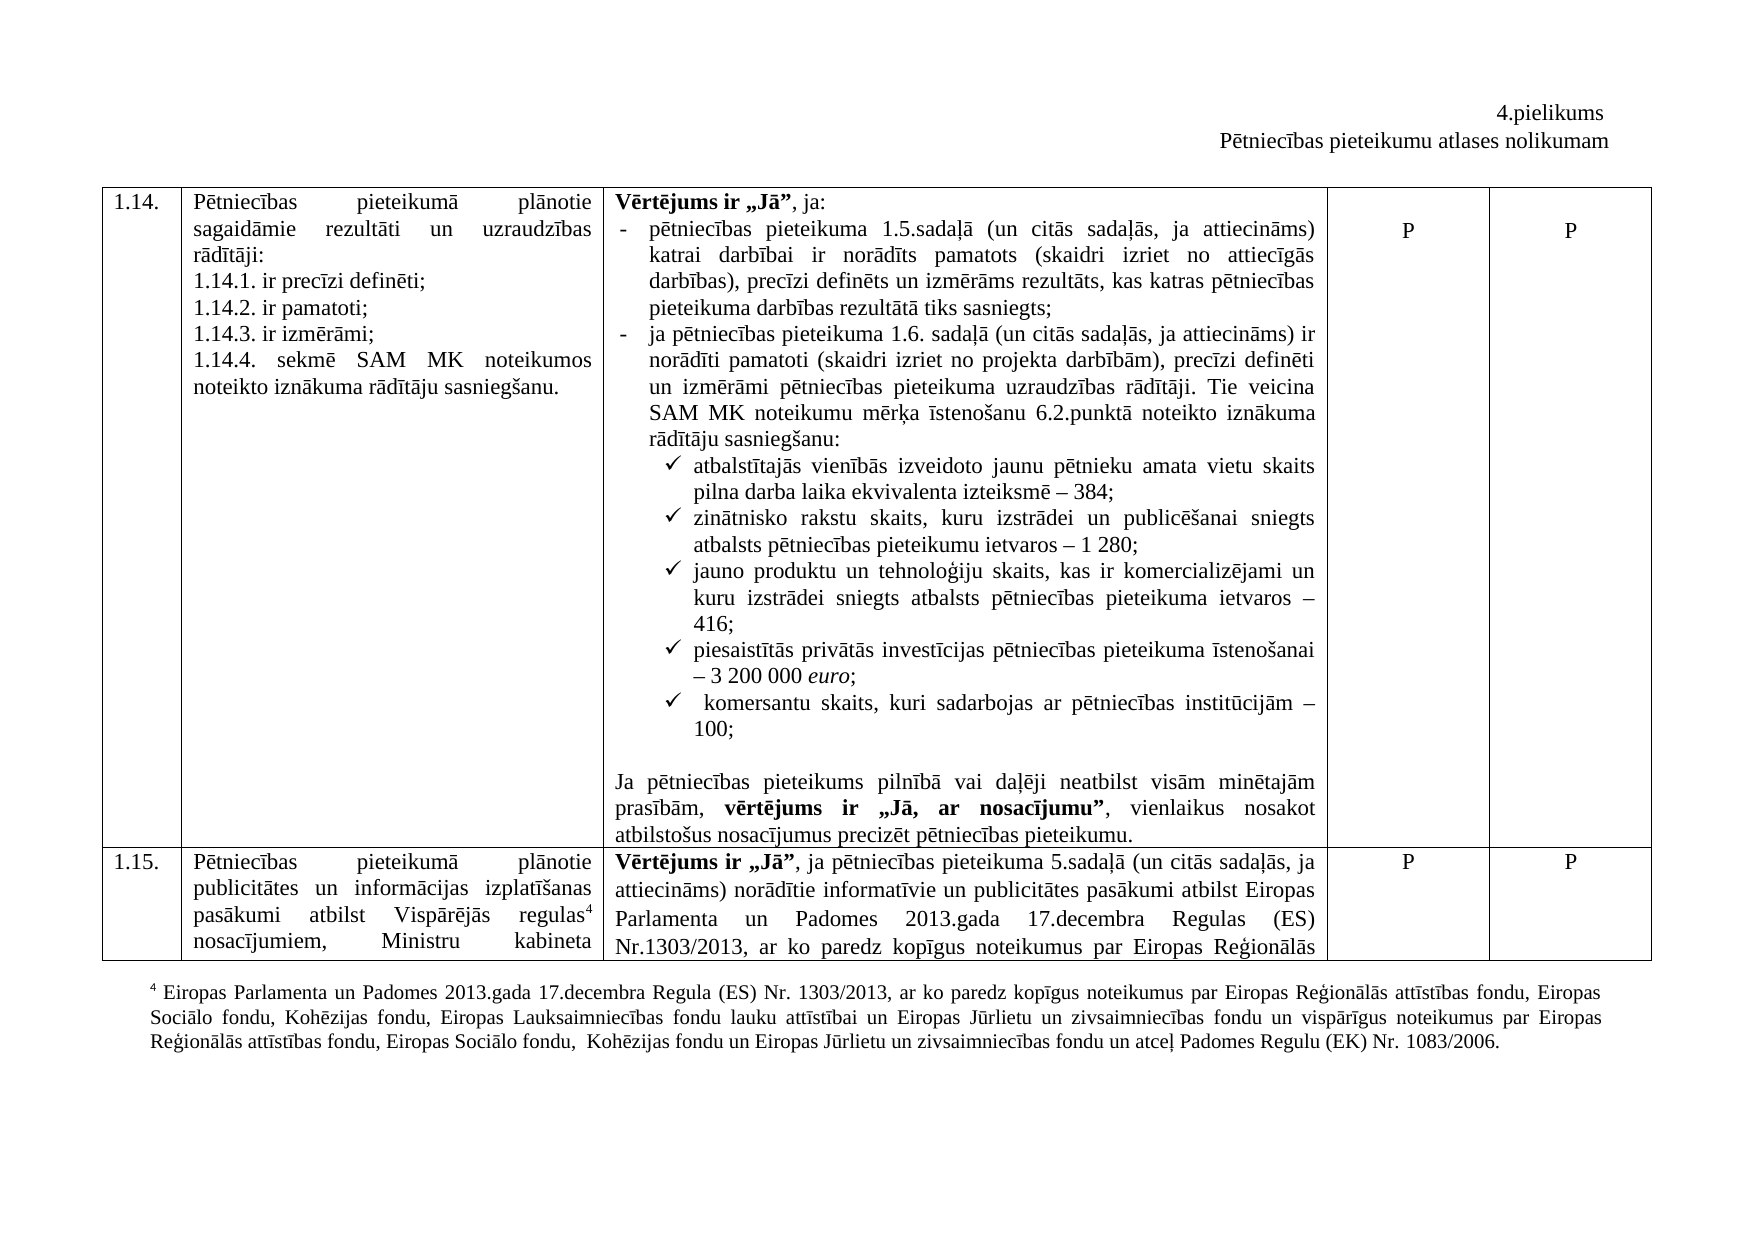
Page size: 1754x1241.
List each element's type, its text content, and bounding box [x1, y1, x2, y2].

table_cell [182, 848, 603, 960]
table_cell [604, 848, 1327, 960]
table_cell P [1328, 188, 1489, 847]
table_cell Vērtējums ir „Jā”, ja: pētniecības pieteikuma 1.5.sadaļā (un citās sadaļās, ja attiecināms) katrai darbībai ir norādīts pamatots (skaidri izriet no attiecīgās darbības), precīzi definēts un izmērāms rezultāts, kas katras pētniecības pieteikuma darbības rezultātā tiks sasniegts; ja pētniecības pieteikuma 1.6. sadaļā (un citās sadaļās, ja attiecināms) ir norādīti pamatoti (skaidri izriet no projekta darbībām), precīzi definēti un izmērāmi pētniecības pieteikuma uzraudzības rādītāji. Tie veicina SAM MK noteikumu mērķa īstenošanu 6.2.punktā noteikto iznākuma rādītāju sasniegšanu: atbalstītajās vienībās izveidoto jaunu pētnieku amata vietu skaits pilna darba laika ekvivalenta izteiksmē – 384; zinātnisko rakstu skaits, kuru izstrādei un publicēšanai sniegts atbalsts pētniecības pieteikumu ietvaros – 1 280; jauno produktu un tehnoloģiju skaits, kas ir komercializējami un kuru izstrādei sniegts atbalsts pētniecības pieteikuma ietvaros – 416; piesaistītās privātās investīcijas pētniecības pieteikuma īstenošanai – 3 200 000 euro; komersantu skaits, kuri sadarbojas ar pētniecības institūcijām – 100; Ja pētniecības pieteikums pilnībā vai daļēji neatbilst visām minētajām prasībām, vērtējums ir „Jā, ar nosacījumu”, vienlaikus nosakot atbilstošus nosacījumus precizēt pētniecības pieteikumu. [604, 188, 1327, 847]
table_cell Pētniecības pieteikumā plānotie sagaidāmie rezultāti un uzraudzības rādītāji: 1.14.1. ir precīzi definēti; 1.14.2. ir pamatoti; 1.14.3. ir izmērāmi; 1.14.4. sekmē SAM MK noteikumos noteikto iznākuma rādītāju sasniegšanu. [182, 188, 603, 847]
table_cell 1.15. [103, 848, 181, 960]
table_cell 1.14. [103, 188, 181, 847]
table_cell P [1490, 188, 1651, 847]
table_cell P [1490, 848, 1651, 960]
table_cell P [1328, 848, 1489, 960]
